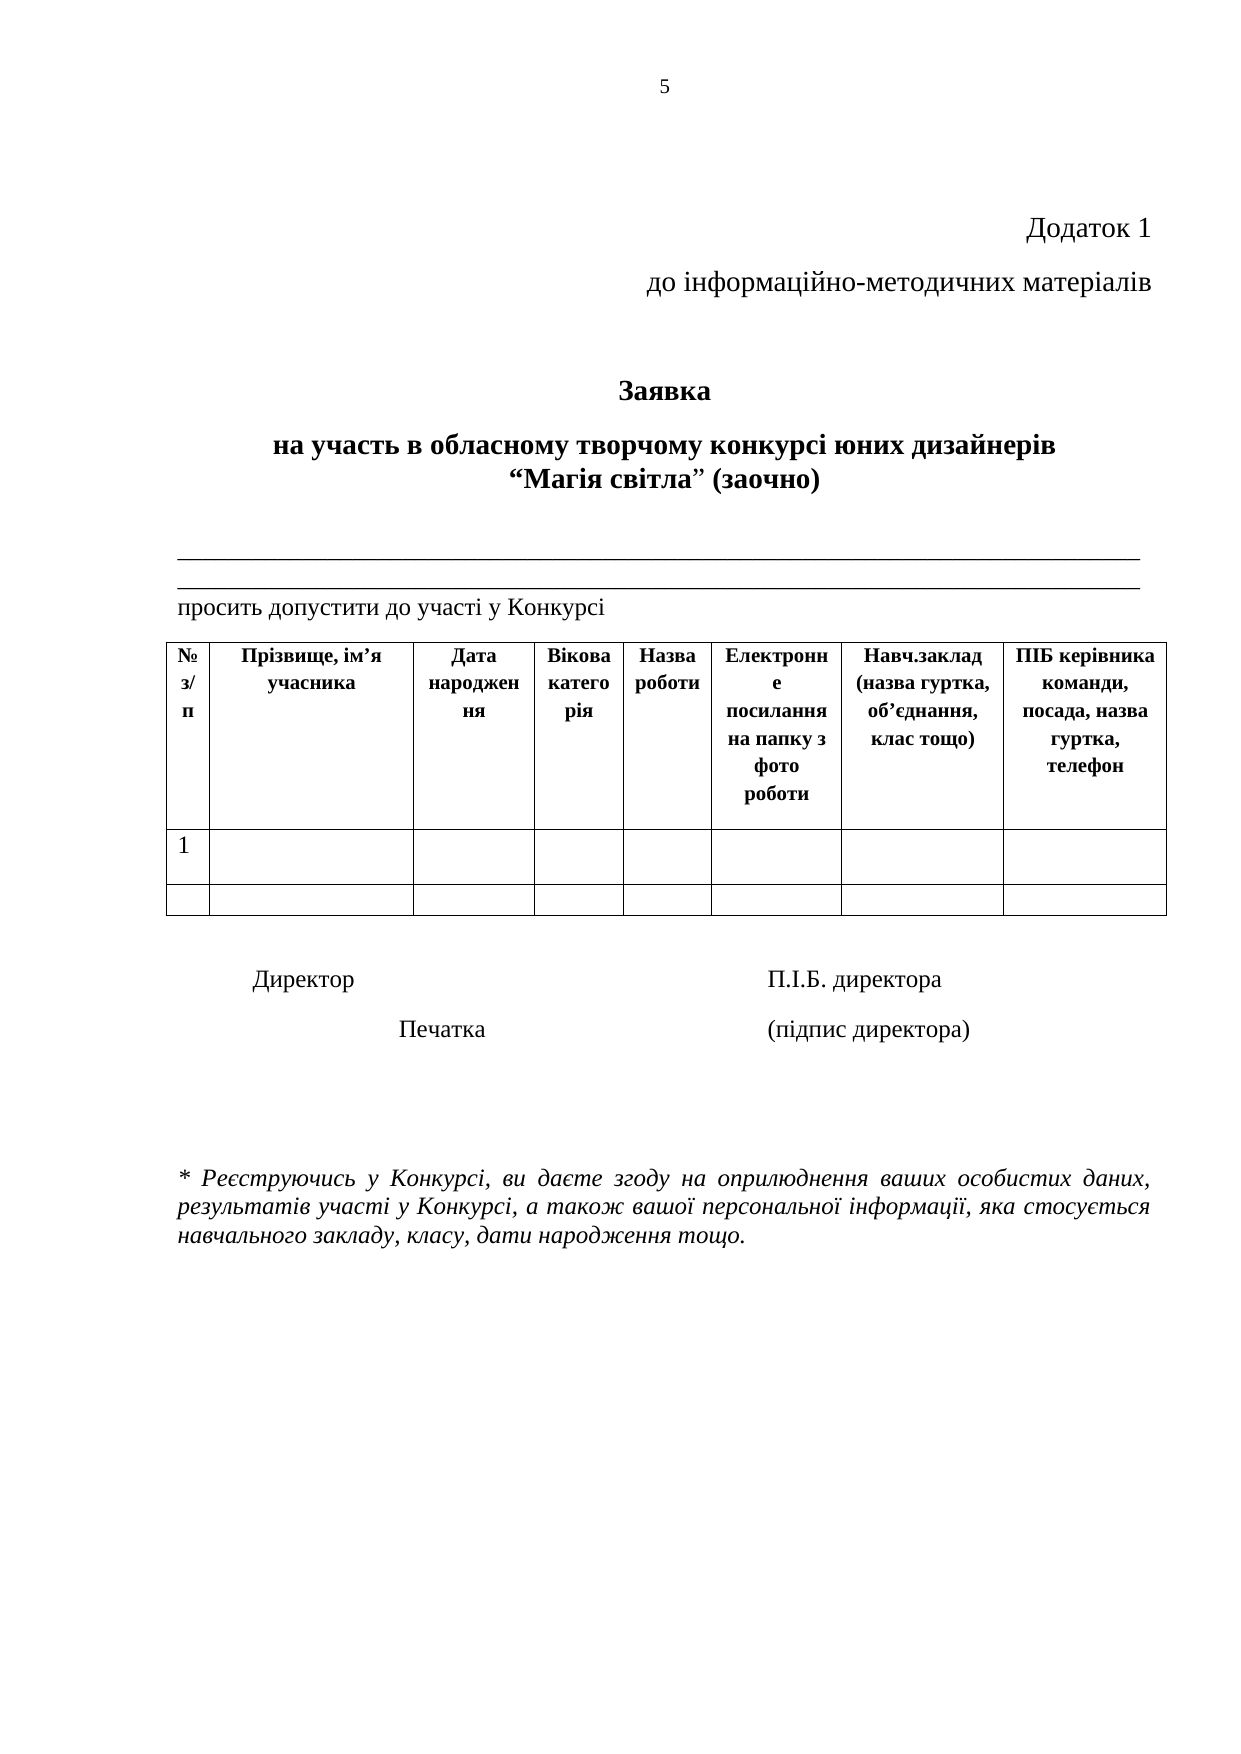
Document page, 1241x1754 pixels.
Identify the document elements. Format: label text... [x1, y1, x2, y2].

table_cell [842, 885, 1003, 914]
table_cell [535, 830, 623, 884]
table_cell [624, 830, 711, 884]
table_cell [414, 830, 534, 884]
text Директор П.І.Б. директора [177, 964, 1152, 993]
table_cell [712, 885, 841, 914]
table_cell [1004, 830, 1166, 884]
table_cell [712, 830, 841, 884]
text “Магія світла” (заочно) [177, 461, 1152, 494]
table_cell [535, 885, 623, 914]
table_cell [842, 830, 1003, 884]
text __________________________________________________________________________________________________________________________________________________________просить допустити до участі у Конкурсі [177, 534, 1152, 621]
text Додаток 1 [177, 210, 1152, 243]
text на участь в обласному творчому конкурсі юних дизайнерів [177, 427, 1152, 461]
text Заявка [177, 373, 1152, 407]
table_header Прізвище, ім’я учасника [210, 643, 413, 829]
table_cell [414, 885, 534, 914]
table_header Назва роботи [624, 643, 711, 829]
table_cell [210, 885, 413, 914]
table_cell [210, 830, 413, 884]
table_header Електронне посилання на папку з фото роботи [712, 643, 841, 829]
table_header № з/п [167, 643, 209, 829]
table_header Навч.заклад (назва гуртка, обʼєднання, клас тощо) [842, 643, 1003, 829]
table_cell [624, 885, 711, 914]
table_header Дата народження [414, 643, 534, 829]
table_cell 1 [167, 830, 209, 884]
table_header Вікова категорія [535, 643, 623, 829]
text до інформаційно-методичних матеріалів [177, 264, 1152, 298]
text Печатка (підпис директора) [177, 1014, 1152, 1043]
table_cell [1004, 885, 1166, 914]
text * Реєструючись у Конкурсі, ви даєте згоду на оприлюднення ваших особистих даних, результатів участі у Конкурсі, а також вашої персональної інформації, яка стосується навчального закладу, класу, дати народження тощо. [177, 1163, 1152, 1249]
table_cell [167, 885, 209, 914]
table_header ПІБ керівника команди, посада, назва гуртка, телефон [1004, 643, 1166, 829]
